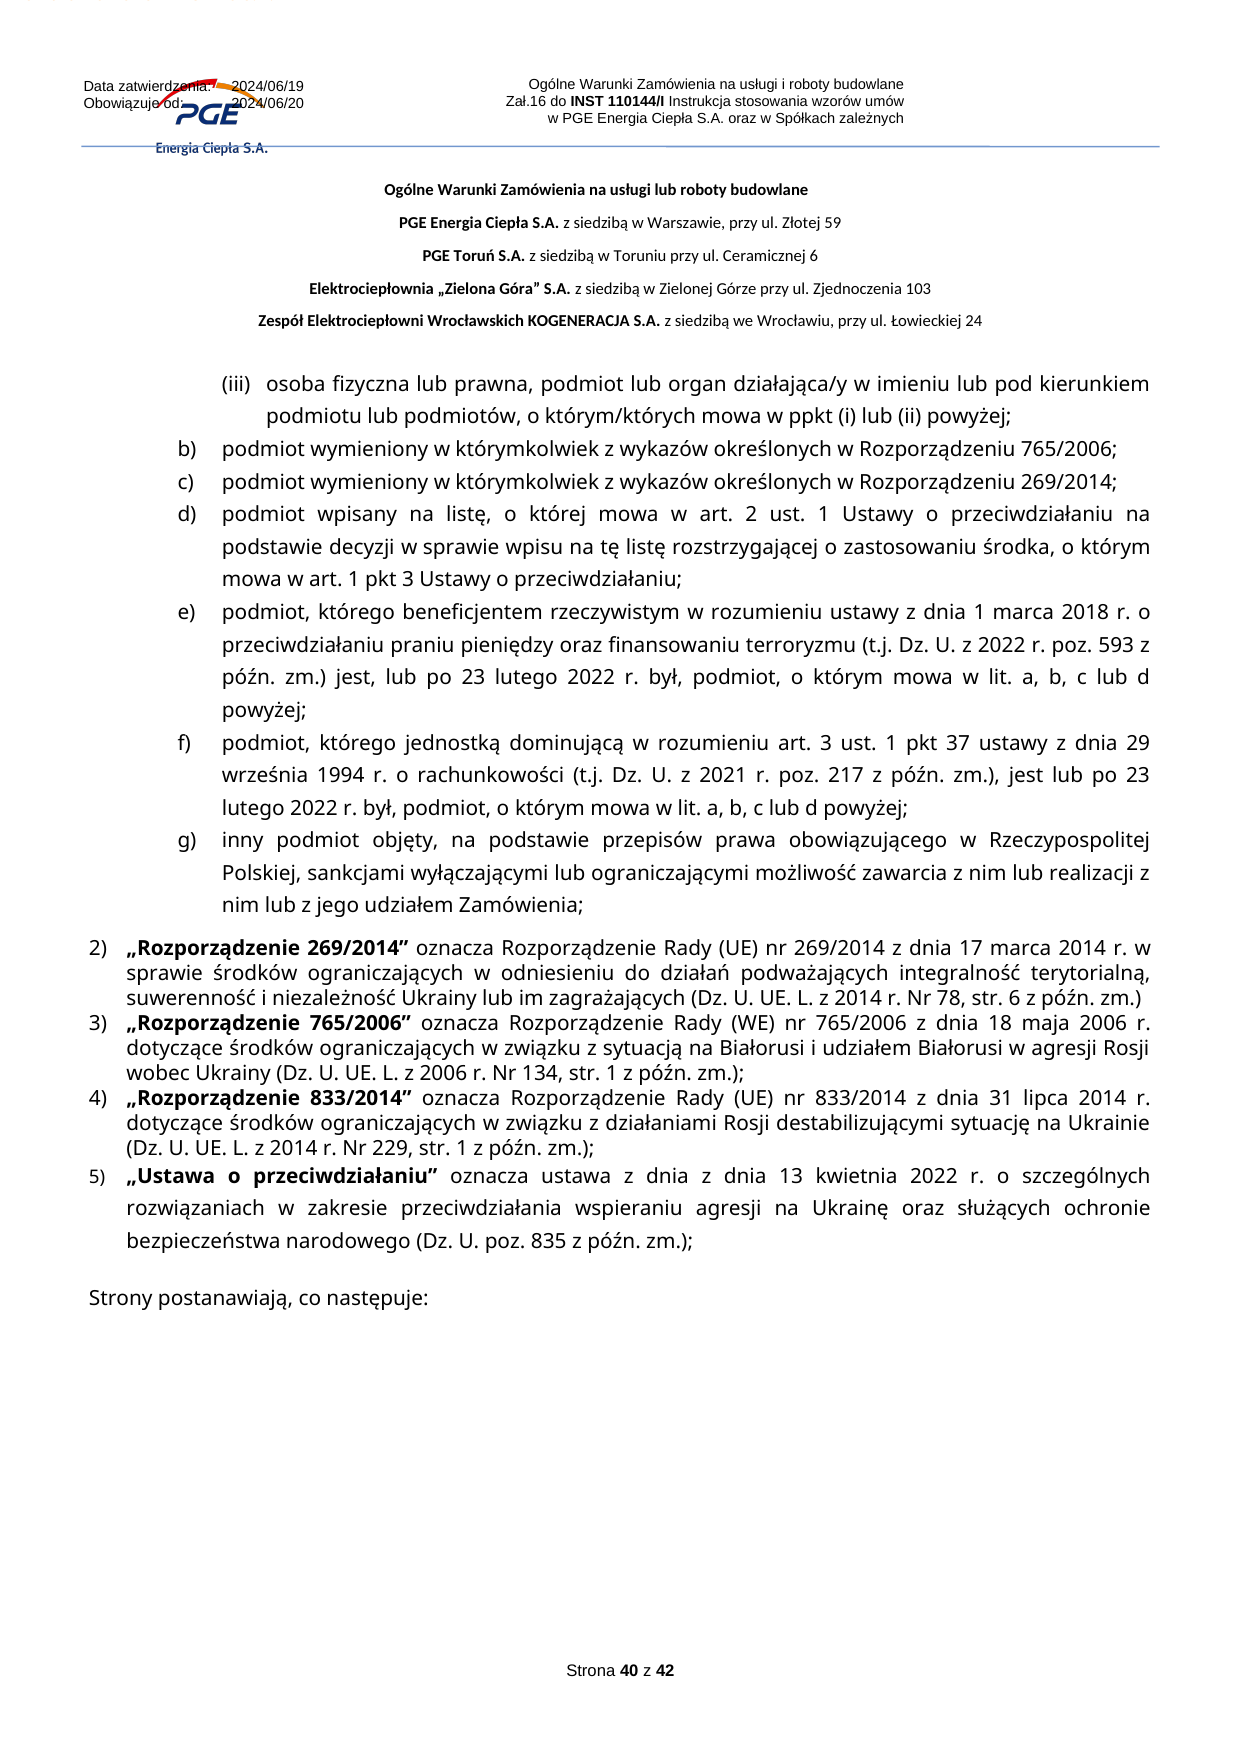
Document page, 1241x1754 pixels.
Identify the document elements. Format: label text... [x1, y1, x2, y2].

list inny podmiot objęty, na podstawie przepisów prawa obowiązującego w Rzeczypospolitej Polskiej, sankcjami wyłączającymi lub ograniczającymi możliwość zawarcia z nim lub realizacji z nim lub z jego udziałem Zamówienia; [177, 825, 1152, 919]
list podmiot, którego jednostką dominującą w rozumieniu art. 3 ust. 1 pkt 37 ustawy z dnia 29 września 1994 r. o rachunkowości (t.j. Dz. U. z 2021 r. poz. 217 z późn. zm.), jest lub po 23 lutego 2022 r. był, podmiot, o którym mowa w lit. a, b, c lub d powyżej; [177, 728, 1152, 821]
list „Rozporządzenie 269/2014” oznacza Rozporządzenie Rady (UE) nr 269/2014 z dnia 17 marca 2014 r. w sprawie środków ograniczających w odniesieniu do działań podważających integralność terytorialną, suwerenność i niezależność Ukrainy lub im zagrażających (Dz. U. UE. L. z 2014 r. Nr 78, str. 6 z późn. zm.) [89, 936, 1152, 1011]
list osoba fizyczna lub prawna, podmiot lub organ działająca/y w imieniu lub pod kierunkiem podmiotu lub podmiotów, o którym/których mowa w ppkt (i) lub (ii) powyżej; [222, 369, 1152, 430]
picture [130, 59, 291, 145]
list „Rozporządzenie 833/2014” oznacza Rozporządzenie Rady (UE) nr 833/2014 z dnia 31 lipca 2014 r. dotyczące środków ograniczających w związku z działaniami Rosji destabilizującymi sytuację na Ukrainie (Dz. U. UE. L. z 2014 r. Nr 229, str. 1 z późn. zm.); [89, 1086, 1152, 1161]
list „Ustawa o przeciwdziałaniu” oznacza ustawa z dnia z dnia 13 kwietnia 2022 r. o szczególnych rozwiązaniach w zakresie przeciwdziałania wspieraniu agresji na Ukrainę oraz służących ochronie bezpieczeństwa narodowego (Dz. U. poz. 835 z późn. zm.); [89, 1161, 1152, 1254]
list podmiot wpisany na listę, o której mowa w art. 2 ust. 1 Ustawy o przeciwdziałaniu na podstawie decyzji w sprawie wpisu na tę listę rozstrzygającej o zastosowaniu środka, o którym mowa w art. 1 pkt 3 Ustawy o przeciwdziałaniu; [177, 499, 1152, 593]
list podmiot, którego beneficjentem rzeczywistym w rozumieniu ustawy z dnia 1 marca 2018 r. o przeciwdziałaniu praniu pieniędzy oraz finansowaniu terroryzmu (t.j. Dz. U. z 2022 r. poz. 593 z późn. zm.) jest, lub po 23 lutego 2022 r. był, podmiot, o którym mowa w lit. a, b, c lub d powyżej; [177, 597, 1152, 723]
list „Rozporządzenie 765/2006” oznacza Rozporządzenie Rady (WE) nr 765/2006 z dnia 18 maja 2006 r. dotyczące środków ograniczających w związku z sytuacją na Białorusi i udziałem Białorusi w agresji Rosji wobec Ukrainy (Dz. U. UE. L. z 2006 r. Nr 134, str. 1 z późn. zm.); [89, 1011, 1152, 1086]
list podmiot wymieniony w którymkolwiek z wykazów określonych w Rozporządzeniu 765/2006; [177, 434, 1152, 463]
list podmiot wymieniony w którymkolwiek z wykazów określonych w Rozporządzeniu 269/2014; [177, 467, 1152, 495]
picture [130, 148, 291, 182]
text Strony postanawiają, co następuje: [89, 1283, 1152, 1311]
